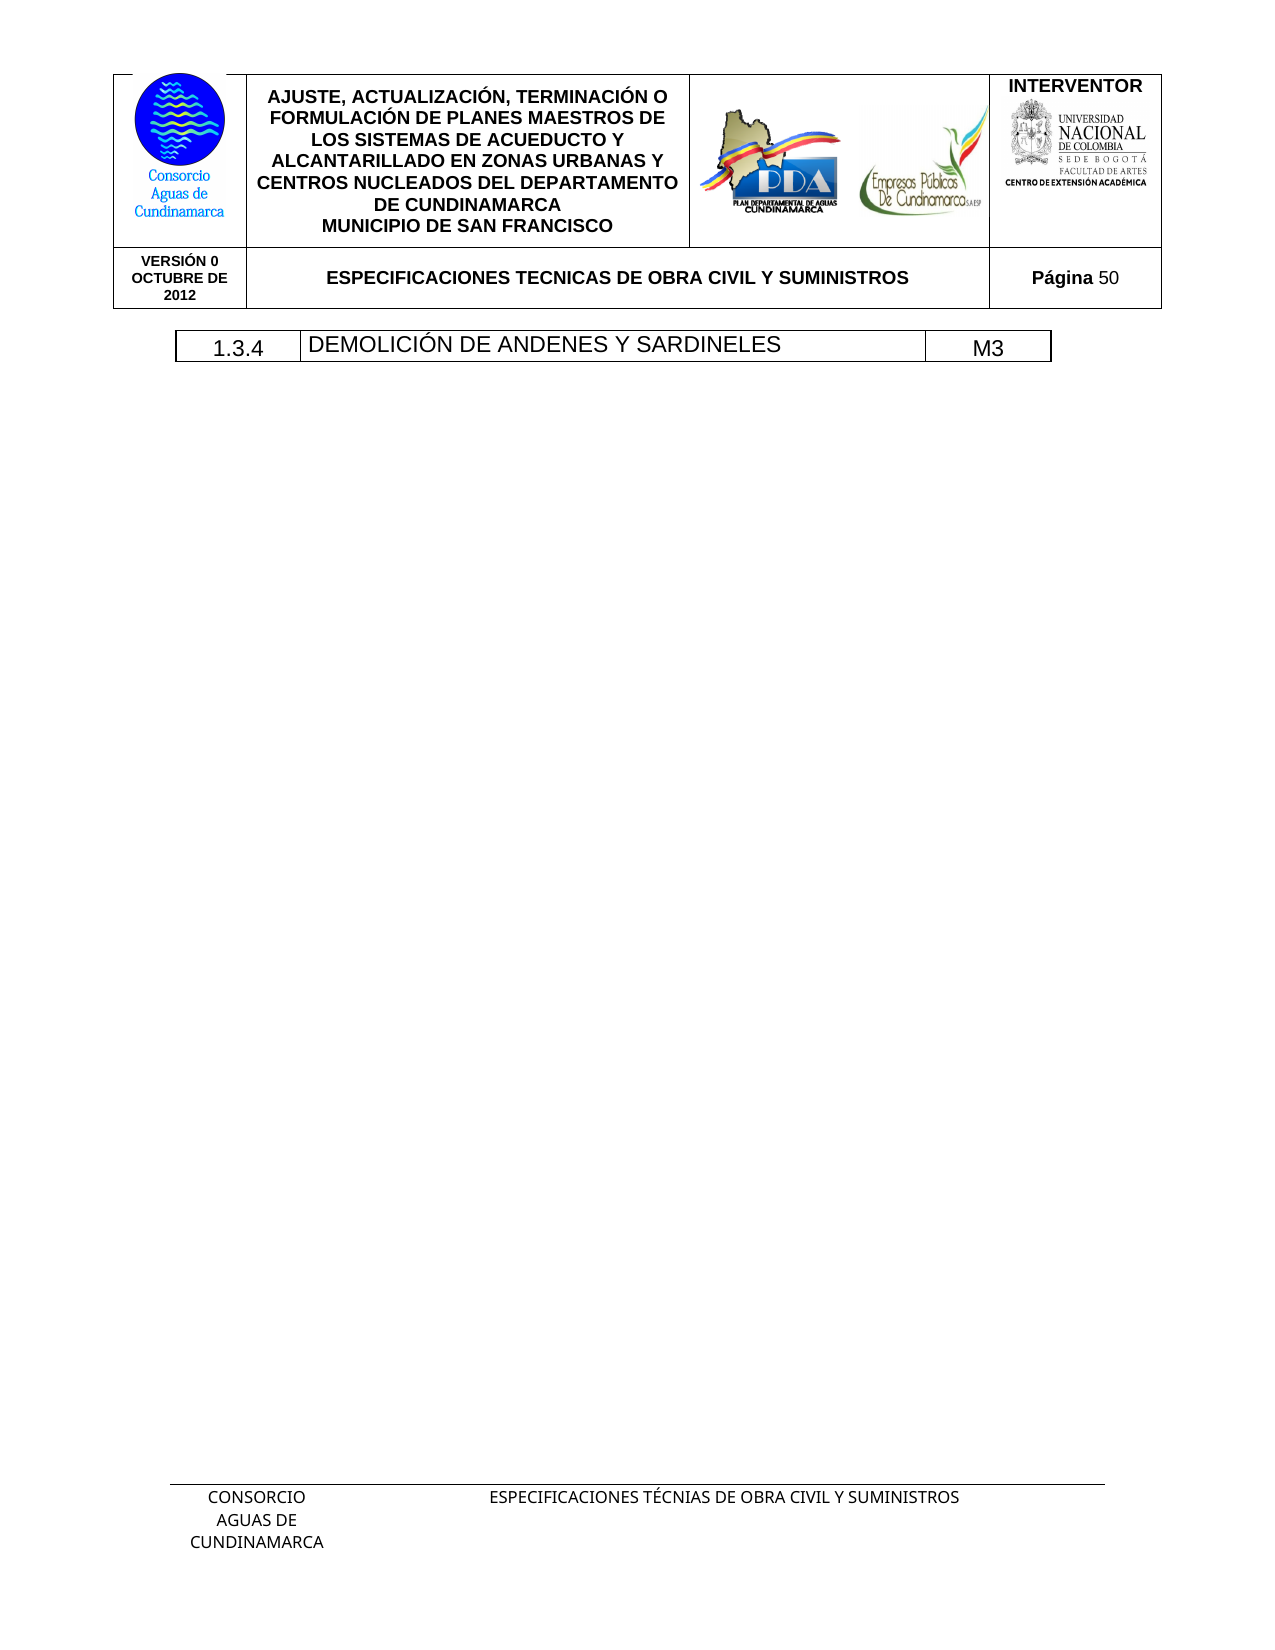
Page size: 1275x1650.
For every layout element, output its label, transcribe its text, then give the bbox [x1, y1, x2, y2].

table_cell DEMOLICIÓN DE ANDENES Y SARDINELES [301, 331, 925, 361]
picture [1001, 96, 1150, 188]
picture [699, 108, 841, 214]
picture [132, 73, 227, 218]
table_cell 1.3.4 [177, 331, 300, 361]
picture [858, 105, 990, 217]
table_cell M3 [926, 331, 1050, 361]
